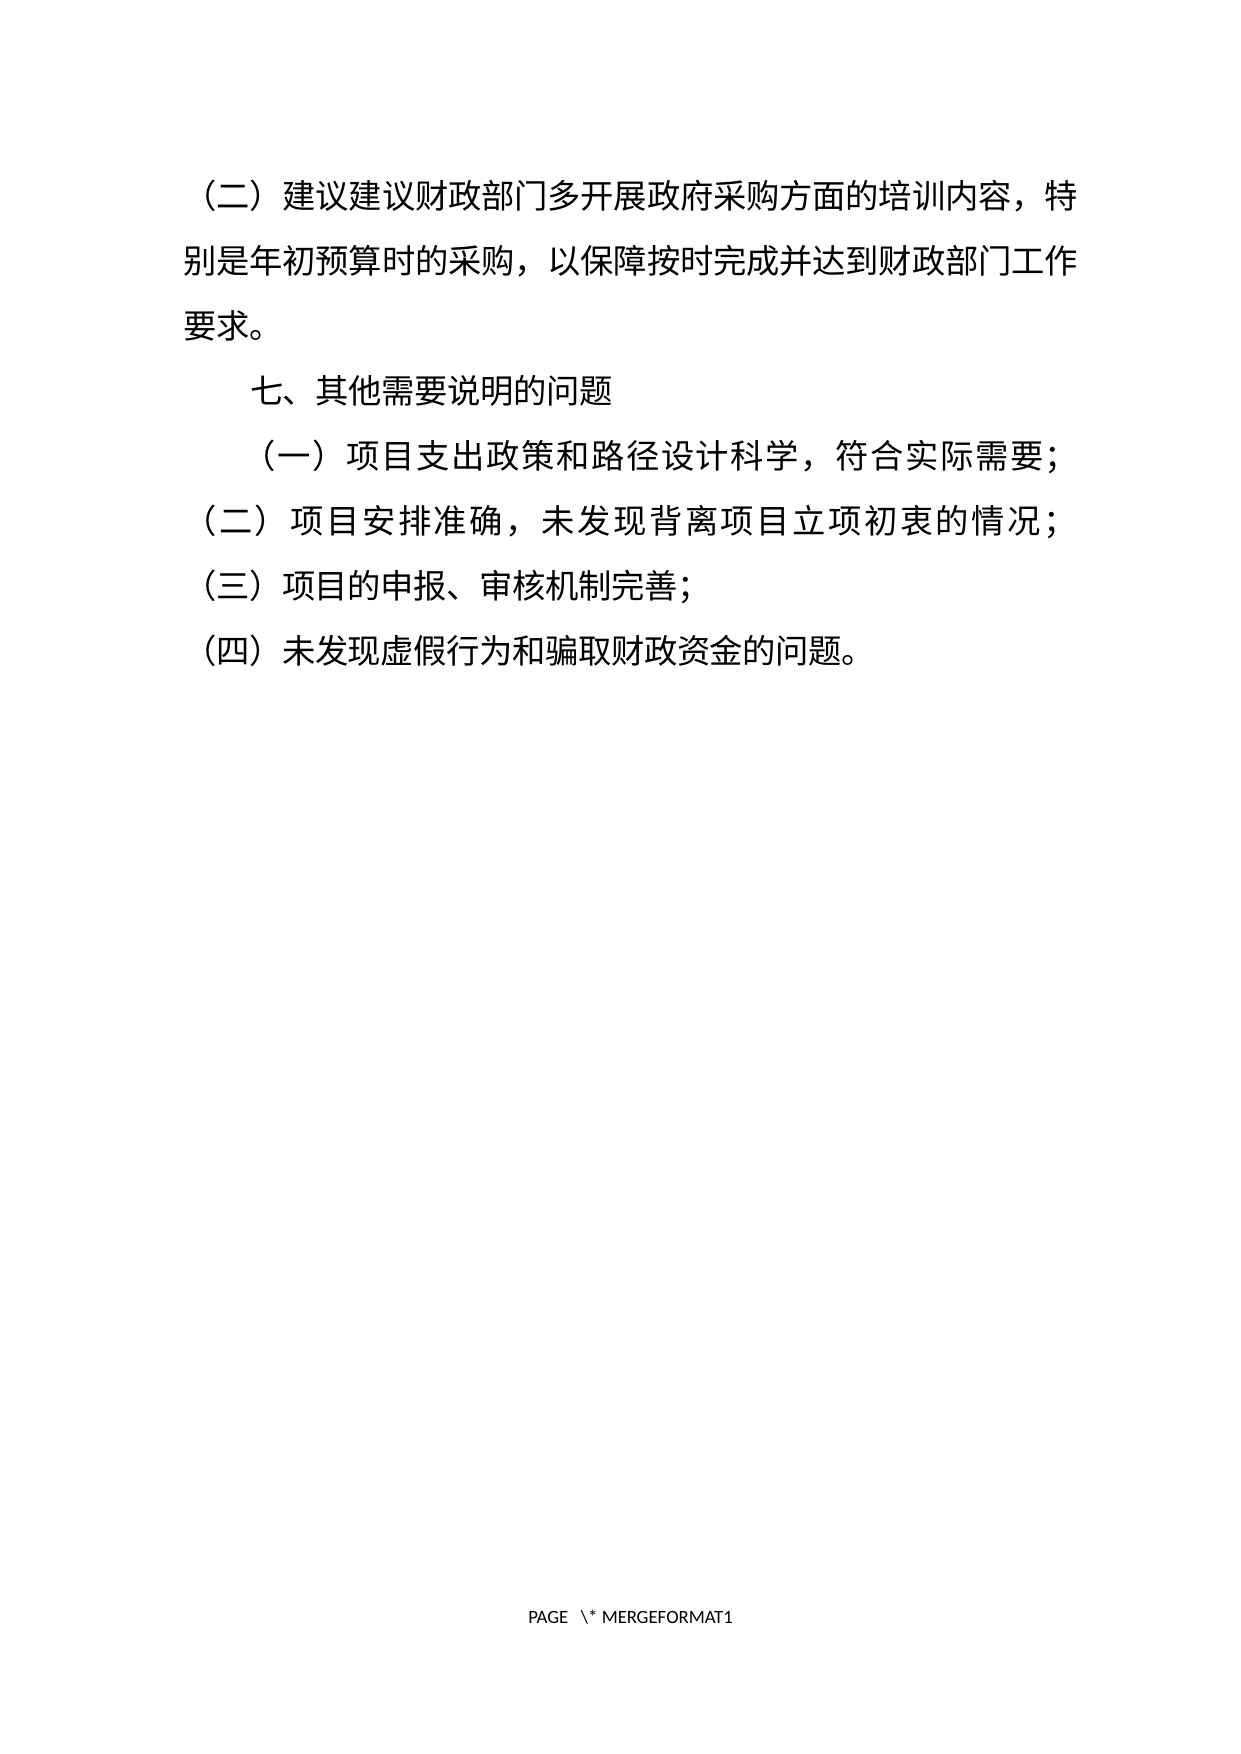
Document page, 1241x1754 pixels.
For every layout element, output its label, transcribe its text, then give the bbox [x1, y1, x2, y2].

text 七、其他需要说明的问题 [183, 357, 1078, 422]
text （一）项目支出政策和路径设计科学，符合实际需要；（二）项目安排准确，未发现背离项目立项初衷的情况；（三）项目的申报、审核机制完善； （四）未发现虚假行为和骗取财政资金的问题。 [183, 422, 1078, 682]
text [183, 162, 1078, 357]
